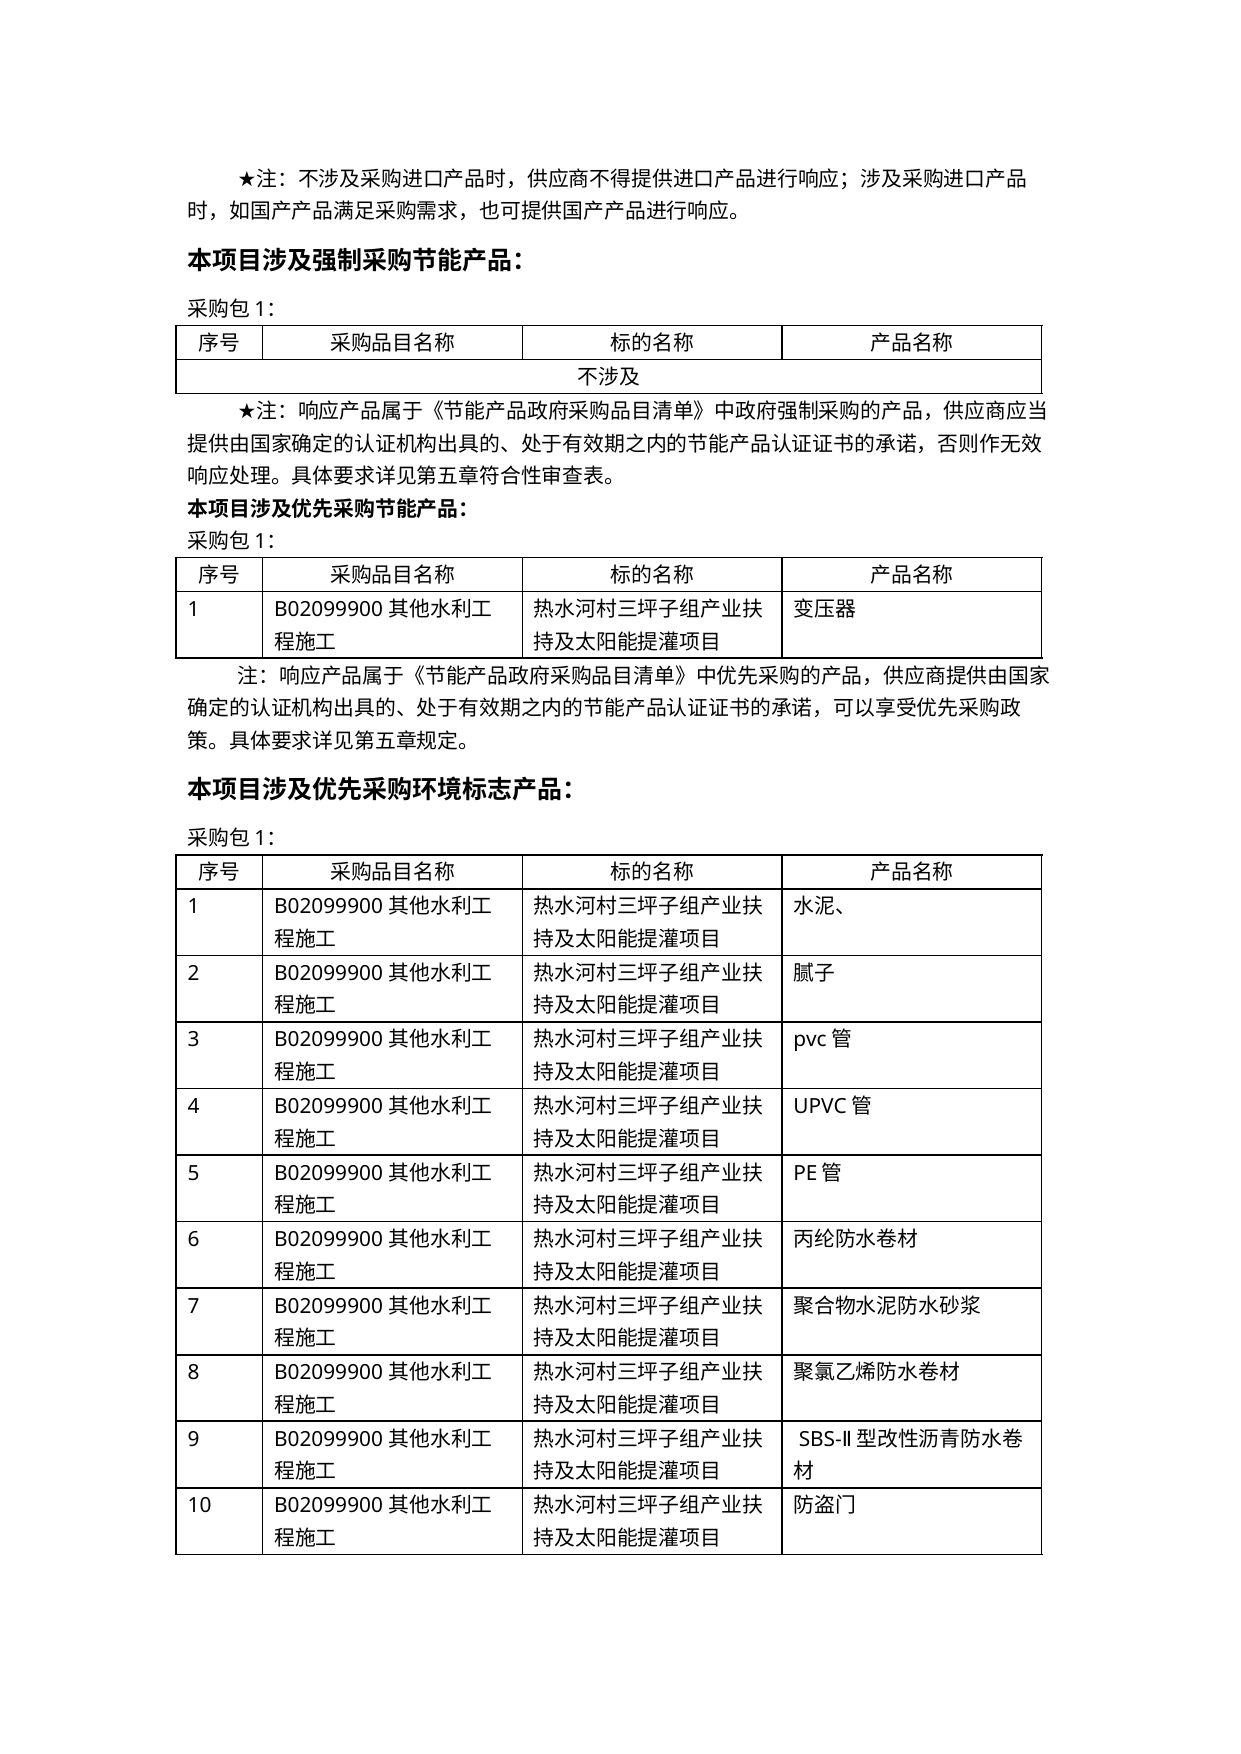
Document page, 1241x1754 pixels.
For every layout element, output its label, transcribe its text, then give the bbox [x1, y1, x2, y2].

table_cell B02099900 其他水利工程施工 [263, 1222, 522, 1287]
text 本项目涉及强制采购节能产品： [187, 227, 1053, 292]
table_cell 2 [177, 956, 262, 1021]
text ★注：响应产品属于《节能产品政府采购品目清单》中政府强制采购的产品，供应商应当提供由国家确定的认证机构出具的、处于有效期之内的节能产品认证证书的承诺，否则作无效响应处理。具体要求详见第五章符合性审查表。 [187, 394, 1053, 492]
text 注：响应产品属于《节能产品政府采购品目清单》中优先采购的产品，供应商提供由国家确定的认证机构出具的、处于有效期之内的节能产品认证证书的承诺，可以享受优先采购政策。具体要求详见第五章规定。 [187, 659, 1053, 756]
table_cell 8 [177, 1356, 262, 1420]
table_cell 热水河村三坪子组产业扶持及太阳能提灌项目 [523, 1156, 781, 1221]
table_cell 4 [177, 1089, 262, 1154]
table_cell pvc管 [783, 1023, 1041, 1088]
table_cell 热水河村三坪子组产业扶持及太阳能提灌项目 [523, 1222, 781, 1287]
table_cell 丙纶防水卷材 [783, 1222, 1041, 1287]
table_cell 聚合物水泥防水砂浆 [783, 1289, 1041, 1354]
table_header 产品名称 [783, 326, 1041, 358]
table_cell 热水河村三坪子组产业扶持及太阳能提灌项目 [523, 1089, 781, 1154]
table_cell 10 [177, 1489, 262, 1553]
table_header 标的名称 [523, 856, 781, 888]
table_cell 防盗门 [783, 1489, 1041, 1553]
table_header 产品名称 [783, 558, 1041, 591]
table_cell B02099900 其他水利工程施工 [263, 1089, 522, 1154]
table_cell 5 [177, 1156, 262, 1221]
table_cell 1 [177, 890, 262, 954]
table_header 采购品目名称 [263, 558, 522, 591]
table_cell B02099900 其他水利工程施工 [263, 956, 522, 1021]
table_cell 不涉及 [177, 360, 1041, 393]
table_header 采购品目名称 [263, 856, 522, 888]
table_header 标的名称 [523, 326, 781, 358]
table_cell PE管 [783, 1156, 1041, 1221]
table_cell 腻子 [783, 956, 1041, 1021]
table_cell 热水河村三坪子组产业扶持及太阳能提灌项目 [523, 1356, 781, 1420]
table_cell B02099900 其他水利工程施工 [263, 1356, 522, 1420]
table_cell 热水河村三坪子组产业扶持及太阳能提灌项目 [523, 1289, 781, 1354]
table_cell B02099900 其他水利工程施工 [263, 890, 522, 954]
table_cell 热水河村三坪子组产业扶持及太阳能提灌项目 [523, 1023, 781, 1088]
table_cell 水泥、 [783, 890, 1041, 954]
table_cell 9 [177, 1422, 262, 1487]
table_header 序号 [177, 856, 262, 888]
table_cell UPVC管 [783, 1089, 1041, 1154]
table_cell 变压器 [783, 592, 1041, 657]
table_cell 6 [177, 1222, 262, 1287]
text 采购包1： [187, 524, 1053, 557]
table_cell 3 [177, 1023, 262, 1088]
table_header 标的名称 [523, 558, 781, 591]
text 本项目涉及优先采购节能产品： [187, 492, 1053, 524]
table_cell B02099900 其他水利工程施工 [263, 1489, 522, 1553]
table_cell 热水河村三坪子组产业扶持及太阳能提灌项目 [523, 1489, 781, 1553]
table_header 产品名称 [783, 856, 1041, 888]
text 本项目涉及优先采购环境标志产品： [187, 756, 1053, 821]
table_cell 聚氯乙烯防水卷材 [783, 1356, 1041, 1420]
table_cell B02099900 其他水利工程施工 [263, 592, 522, 657]
table_cell SBS-Ⅱ型改性沥青防水卷材 [783, 1422, 1041, 1487]
table_cell 7 [177, 1289, 262, 1354]
table_cell 1 [177, 592, 262, 657]
table_cell B02099900 其他水利工程施工 [263, 1422, 522, 1487]
table_cell 热水河村三坪子组产业扶持及太阳能提灌项目 [523, 956, 781, 1021]
table_cell 热水河村三坪子组产业扶持及太阳能提灌项目 [523, 1422, 781, 1487]
table_cell B02099900 其他水利工程施工 [263, 1023, 522, 1088]
table_header 序号 [177, 326, 262, 358]
table_cell B02099900 其他水利工程施工 [263, 1289, 522, 1354]
table_header 采购品目名称 [263, 326, 522, 358]
table_cell B02099900 其他水利工程施工 [263, 1156, 522, 1221]
table_header 序号 [177, 558, 262, 591]
text ★注：不涉及采购进口产品时，供应商不得提供进口产品进行响应；涉及采购进口产品时，如国产产品满足采购需求，也可提供国产产品进行响应。 [187, 162, 1053, 227]
table_cell 热水河村三坪子组产业扶持及太阳能提灌项目 [523, 890, 781, 954]
text 采购包1： [187, 821, 1053, 854]
table_cell 热水河村三坪子组产业扶持及太阳能提灌项目 [523, 592, 781, 657]
text 采购包1： [187, 292, 1053, 324]
